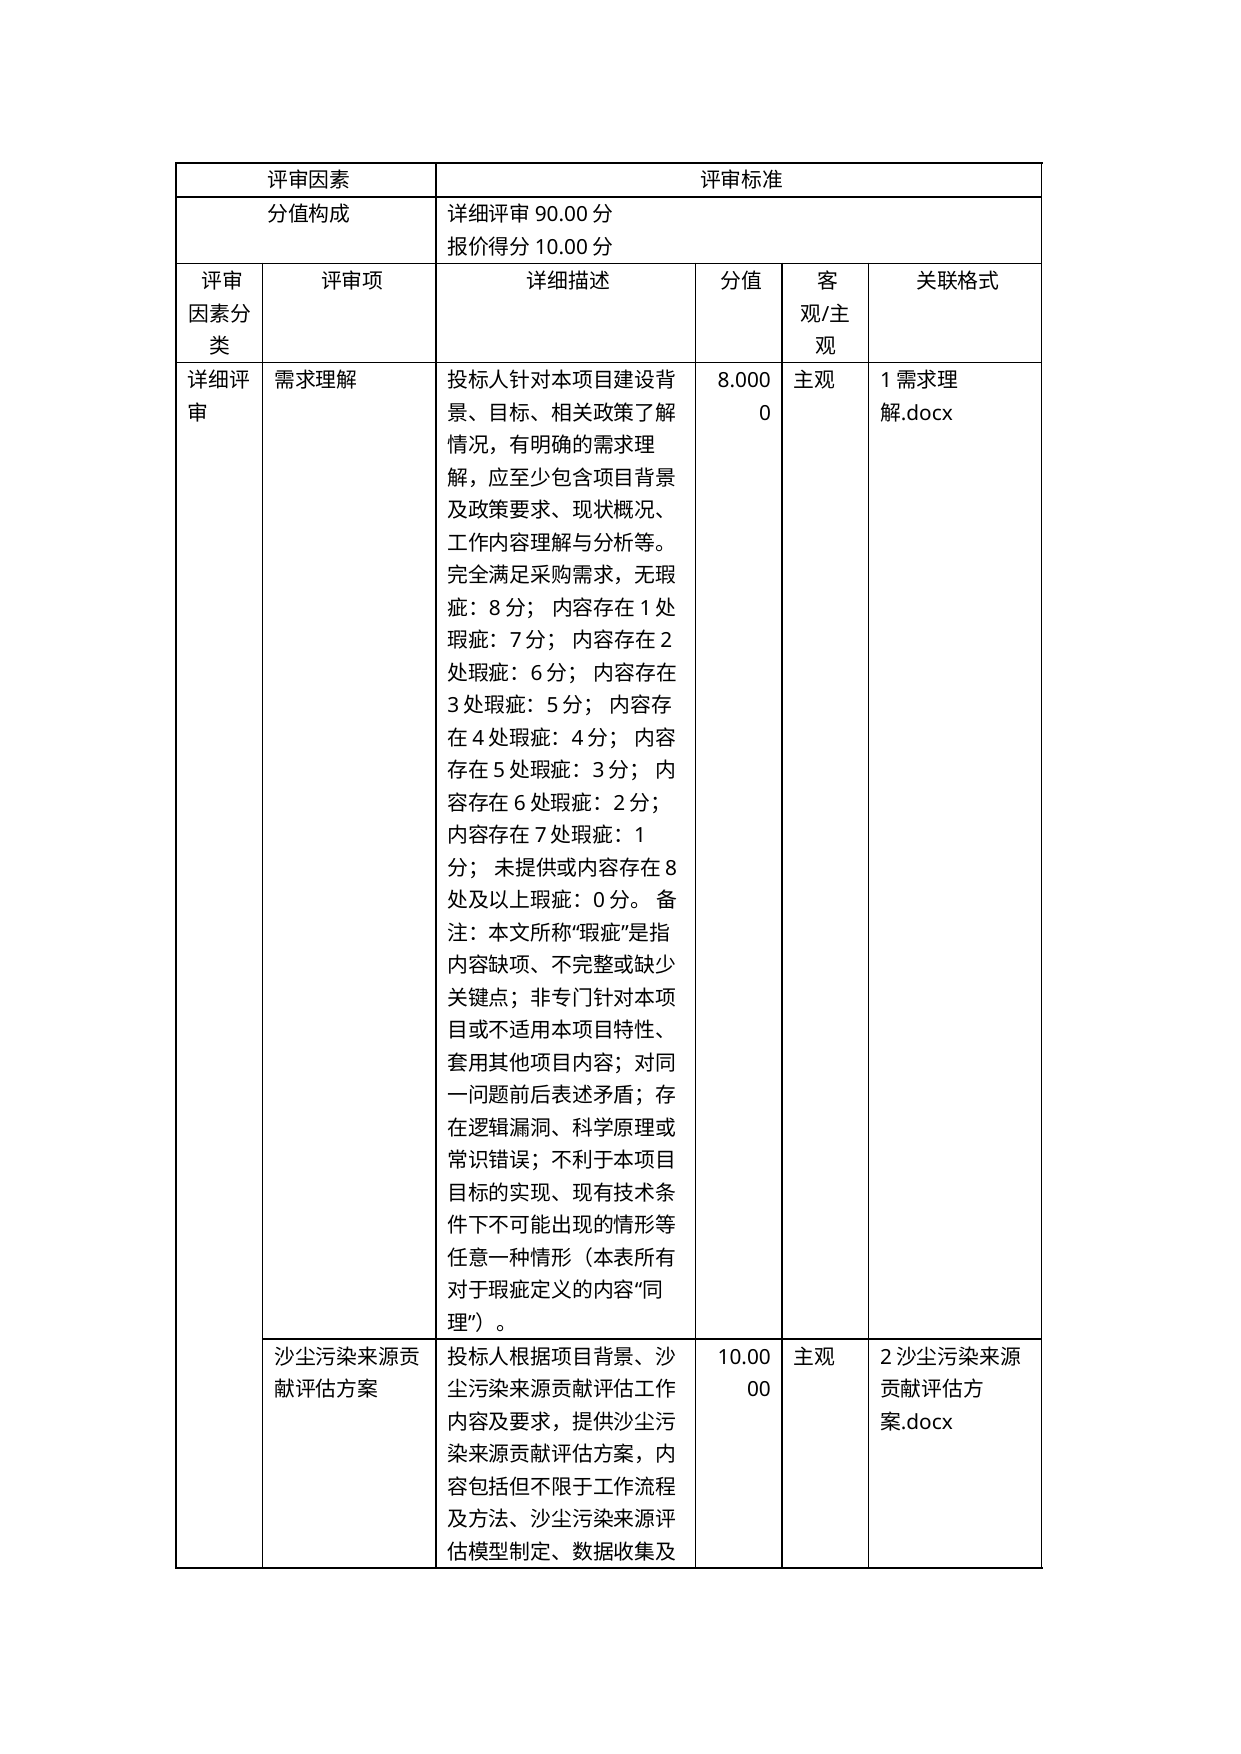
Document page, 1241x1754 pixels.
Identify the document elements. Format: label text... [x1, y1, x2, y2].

table_cell 关联格式 [869, 264, 1041, 362]
table_cell 客观/主观 [783, 264, 868, 362]
table_cell 主观 [783, 363, 868, 1338]
table_header 评审标准 [437, 164, 1041, 196]
table_header 评审因素 [177, 164, 435, 196]
table_cell 投标人针对本项目建设背景、目标、相关政策了解情况，有明确的需求理解，应至少包含项目背景及政策要求、现状概况、工作内容理解与分析等。 完全满足采购需求，无瑕疵：8分； 内容存在1处瑕疵：7分； 内容存在2处瑕疵：6分； 内容存在3处瑕疵：5分； 内容存在4处瑕疵：4分； 内容存在5处瑕疵：3分； 内容存在6处瑕疵：2分； 内容存在7处瑕疵：1分； 未提供或内容存在8处及以上瑕疵：0分。 备注：本文所称“瑕疵”是指内容缺项、不完整或缺少关键点；非专门针对本项目或不适用本项目特性、套用其他项目内容；对同一问题前后表述矛盾；存在逻辑漏洞、科学原理或常识错误；不利于本项目目标的实现、现有技术条件下不可能出现的情形等任意一种情形（本表所有对于瑕疵定义的内容“同理”）。 [437, 363, 695, 1338]
table_cell 分值构成 [177, 198, 435, 263]
table_cell 详细描述 [437, 264, 695, 362]
table_cell 10.0000 [696, 1340, 781, 1567]
table_cell 1需求理解.docx [869, 363, 1041, 1338]
table_cell 沙尘污染来源贡献评估方案 [263, 1340, 435, 1567]
table_cell 详细评审 [177, 363, 262, 1567]
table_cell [437, 1340, 695, 1567]
table_cell 需求理解 [263, 363, 435, 1338]
table_cell 评审项 [263, 264, 435, 362]
table_cell 评审因素分类 [177, 264, 262, 362]
table_cell 2沙尘污染来源贡献评估方案.docx [869, 1340, 1041, 1567]
table_cell 分值 [696, 264, 781, 362]
table_cell 主观 [783, 1340, 868, 1567]
table_cell 详细评审90.00分 报价得分10.00分 [437, 198, 1041, 263]
table_cell 8.0000 [696, 363, 781, 1338]
